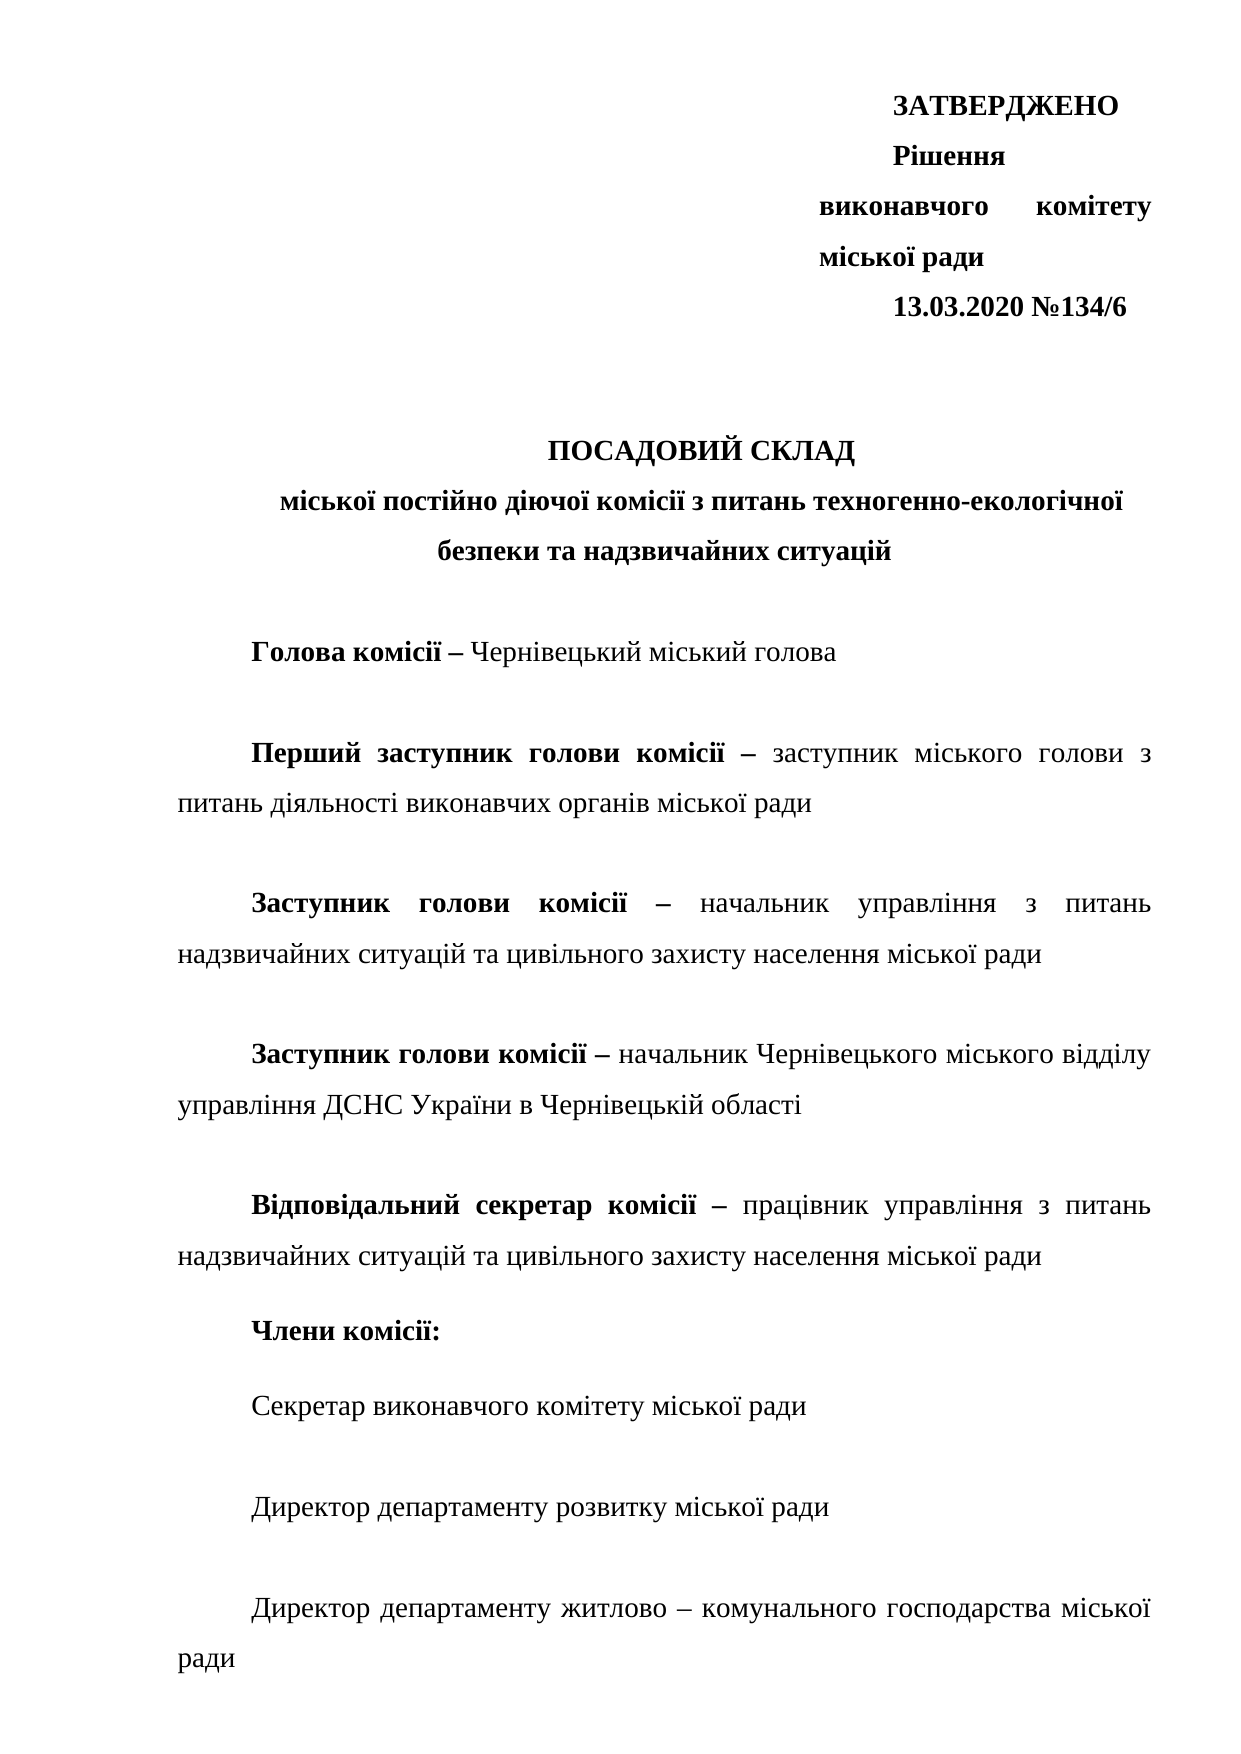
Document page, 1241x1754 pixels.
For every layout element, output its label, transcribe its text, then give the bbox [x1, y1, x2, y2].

text Перший заступник голови комісії – заступник міського голови з питань діяльності виконавчих органів міської ради [177, 735, 1152, 818]
text Члени комісії: [177, 1313, 1152, 1347]
text ЗАТВЕРДЖЕНО [819, 88, 1152, 121]
text Директор департаменту житлово – комунального господарства міської ради [177, 1590, 1152, 1673]
text Заступник голови комісії – начальник Чернівецького міського відділу управління ДСНС України в Чернівецькій області [177, 1037, 1152, 1120]
text Директор департаменту розвитку міської ради [177, 1489, 1152, 1523]
text міської постійно діючої комісії з питань техногенно-екологічної безпеки та надзвичайних ситуацій [177, 483, 1152, 567]
text 13.03.2020 №134/6 [819, 289, 1152, 323]
text Рішення виконавчого комітету міської ради [819, 138, 1152, 272]
text Заступник голови комісії – начальник управління з питань надзвичайних ситуацій та цивільного захисту населення міської ради [177, 886, 1152, 969]
text Секретар виконавчого комітету міської ради [177, 1388, 1152, 1422]
text Відповідальний секретар комісії – працівник управління з питань надзвичайних ситуацій та цивільного захисту населення міської ради [177, 1187, 1152, 1271]
text Голова комісії – Чернівецький міський голова [177, 634, 1152, 668]
text ПОСАДОВИЙ СКЛАД [177, 433, 1152, 466]
